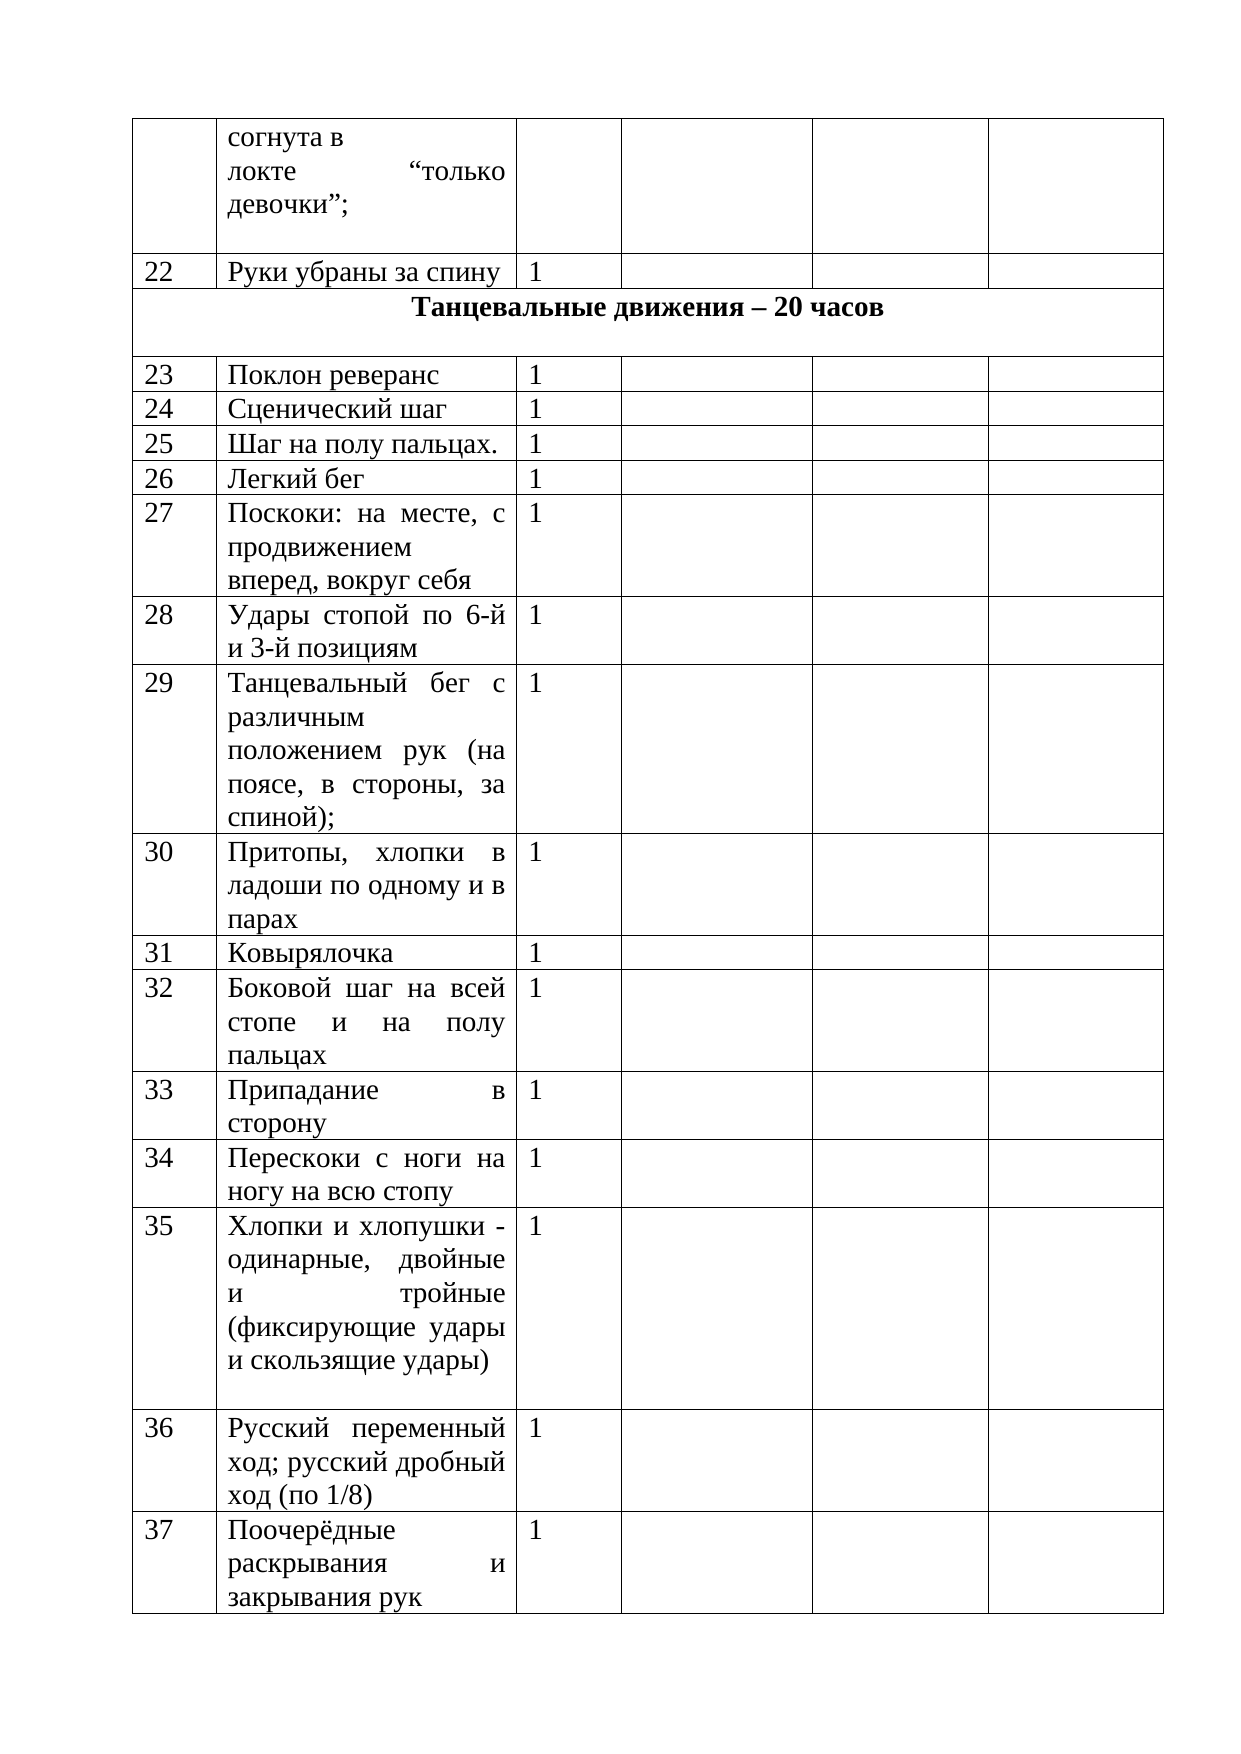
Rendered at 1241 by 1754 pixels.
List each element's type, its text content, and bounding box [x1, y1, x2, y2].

table_cell Сценический шаг [217, 392, 516, 425]
table_cell 1 [517, 1410, 621, 1511]
table_cell 1 [517, 392, 621, 425]
table_cell Поскоки: на месте, с продвижением вперед, вокруг себя [217, 495, 516, 596]
table_cell [813, 1208, 988, 1409]
table_cell [989, 495, 1163, 596]
table_cell 1 [517, 665, 621, 833]
table_cell [989, 970, 1163, 1071]
table_cell 33 [133, 1072, 216, 1139]
table_cell 1 [517, 597, 621, 664]
table_cell Русский переменный ход; русский дробный ход (по 1/8) [217, 1410, 516, 1511]
table_cell 34 [133, 1140, 216, 1207]
table_cell 1 [517, 426, 621, 460]
table_cell [622, 254, 812, 288]
table_cell [622, 461, 812, 494]
table_cell 22 [133, 254, 216, 288]
table_cell 37 [133, 1512, 216, 1613]
table_cell 25 [133, 426, 216, 460]
table_cell [813, 392, 988, 425]
table_cell [622, 970, 812, 1071]
table_cell 30 [133, 834, 216, 934]
table_cell Поклон реверанс [217, 357, 516, 391]
table_cell [813, 1410, 988, 1511]
table_cell [813, 461, 988, 494]
table_cell [989, 665, 1163, 833]
table_cell [622, 495, 812, 596]
table_cell [813, 426, 988, 460]
table_cell [813, 665, 988, 833]
table_cell [622, 357, 812, 391]
table_cell 1 [517, 1072, 621, 1139]
table_cell Припадание в сторону [217, 1072, 516, 1139]
table_cell 1 [517, 254, 621, 288]
table_cell [622, 1208, 812, 1409]
table_cell 24 [133, 392, 216, 425]
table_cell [217, 119, 516, 253]
table_cell 1 [517, 1208, 621, 1409]
table_cell [813, 1140, 988, 1207]
table_cell [813, 970, 988, 1071]
table_cell Шаг на полу пальцах. [217, 426, 516, 460]
table_cell [813, 936, 988, 969]
table_cell Ковырялочка [217, 936, 516, 969]
table_cell [622, 426, 812, 460]
table_cell 21 [133, 119, 216, 253]
table_cell [989, 1072, 1163, 1139]
table_cell Перескоки с ноги на ногу на всю стопу [217, 1140, 516, 1207]
table_cell [622, 936, 812, 969]
table_cell [989, 1410, 1163, 1511]
table_cell [813, 597, 988, 664]
table_cell 1 [517, 970, 621, 1071]
table_cell 1 [517, 834, 621, 934]
table_cell [622, 1410, 812, 1511]
table_cell Хлопки и хлопушки - одинарные, двойные и тройные (фиксирующие удары и скользящие удары) [217, 1208, 516, 1409]
table_cell 1 [517, 936, 621, 969]
table_cell [622, 665, 812, 833]
table_cell 1 [517, 1140, 621, 1207]
table_cell 36 [133, 1410, 216, 1511]
table_cell 1 [517, 461, 621, 494]
table_cell [622, 1140, 812, 1207]
table_cell [989, 1208, 1163, 1409]
table_cell Поочерёдные раскрывания и закрывания рук [217, 1512, 516, 1613]
table_cell 29 [133, 665, 216, 833]
table_cell [989, 1140, 1163, 1207]
table_cell [622, 392, 812, 425]
table_cell [989, 597, 1163, 664]
table_cell 1 [517, 495, 621, 596]
table_cell [989, 426, 1163, 460]
table_cell 26 [133, 461, 216, 494]
table_cell Притопы, хлопки в ладоши по одному и в парах [217, 834, 516, 934]
table_cell [622, 597, 812, 664]
table_cell [813, 357, 988, 391]
table_cell [813, 254, 988, 288]
table_cell 27 [133, 495, 216, 596]
table_cell [989, 392, 1163, 425]
table_cell [813, 1512, 988, 1613]
table_cell [989, 357, 1163, 391]
table_cell 31 [133, 936, 216, 969]
table_cell 23 [133, 357, 216, 391]
table_cell Танцевальный бег с различным положением рук (на поясе, в стороны, за спиной); [217, 665, 516, 833]
table_cell [622, 119, 812, 253]
table_cell [989, 461, 1163, 494]
table_cell 1 [517, 119, 621, 253]
table_cell [813, 834, 988, 934]
table_cell Руки убраны за спину [217, 254, 516, 288]
table_cell 35 [133, 1208, 216, 1409]
table_cell Легкий бег [217, 461, 516, 494]
table_cell [989, 834, 1163, 934]
table_cell [989, 936, 1163, 969]
table_cell 1 [517, 1512, 621, 1613]
table_cell [813, 1072, 988, 1139]
table_cell [989, 254, 1163, 288]
table_cell [622, 834, 812, 934]
table_cell 1 [517, 357, 621, 391]
table_cell Танцевальные движения – 20 часов [133, 289, 1163, 356]
table_cell [989, 1512, 1163, 1613]
table_cell [989, 119, 1163, 253]
table_cell Боковой шаг на всей стопе и на полу пальцах [217, 970, 516, 1071]
table_cell [622, 1512, 812, 1613]
table_cell [622, 1072, 812, 1139]
table_cell [813, 495, 988, 596]
table_cell [813, 119, 988, 253]
table_cell 28 [133, 597, 216, 664]
table_cell 32 [133, 970, 216, 1071]
table_cell Удары стопой по 6-й и 3-й позициям [217, 597, 516, 664]
